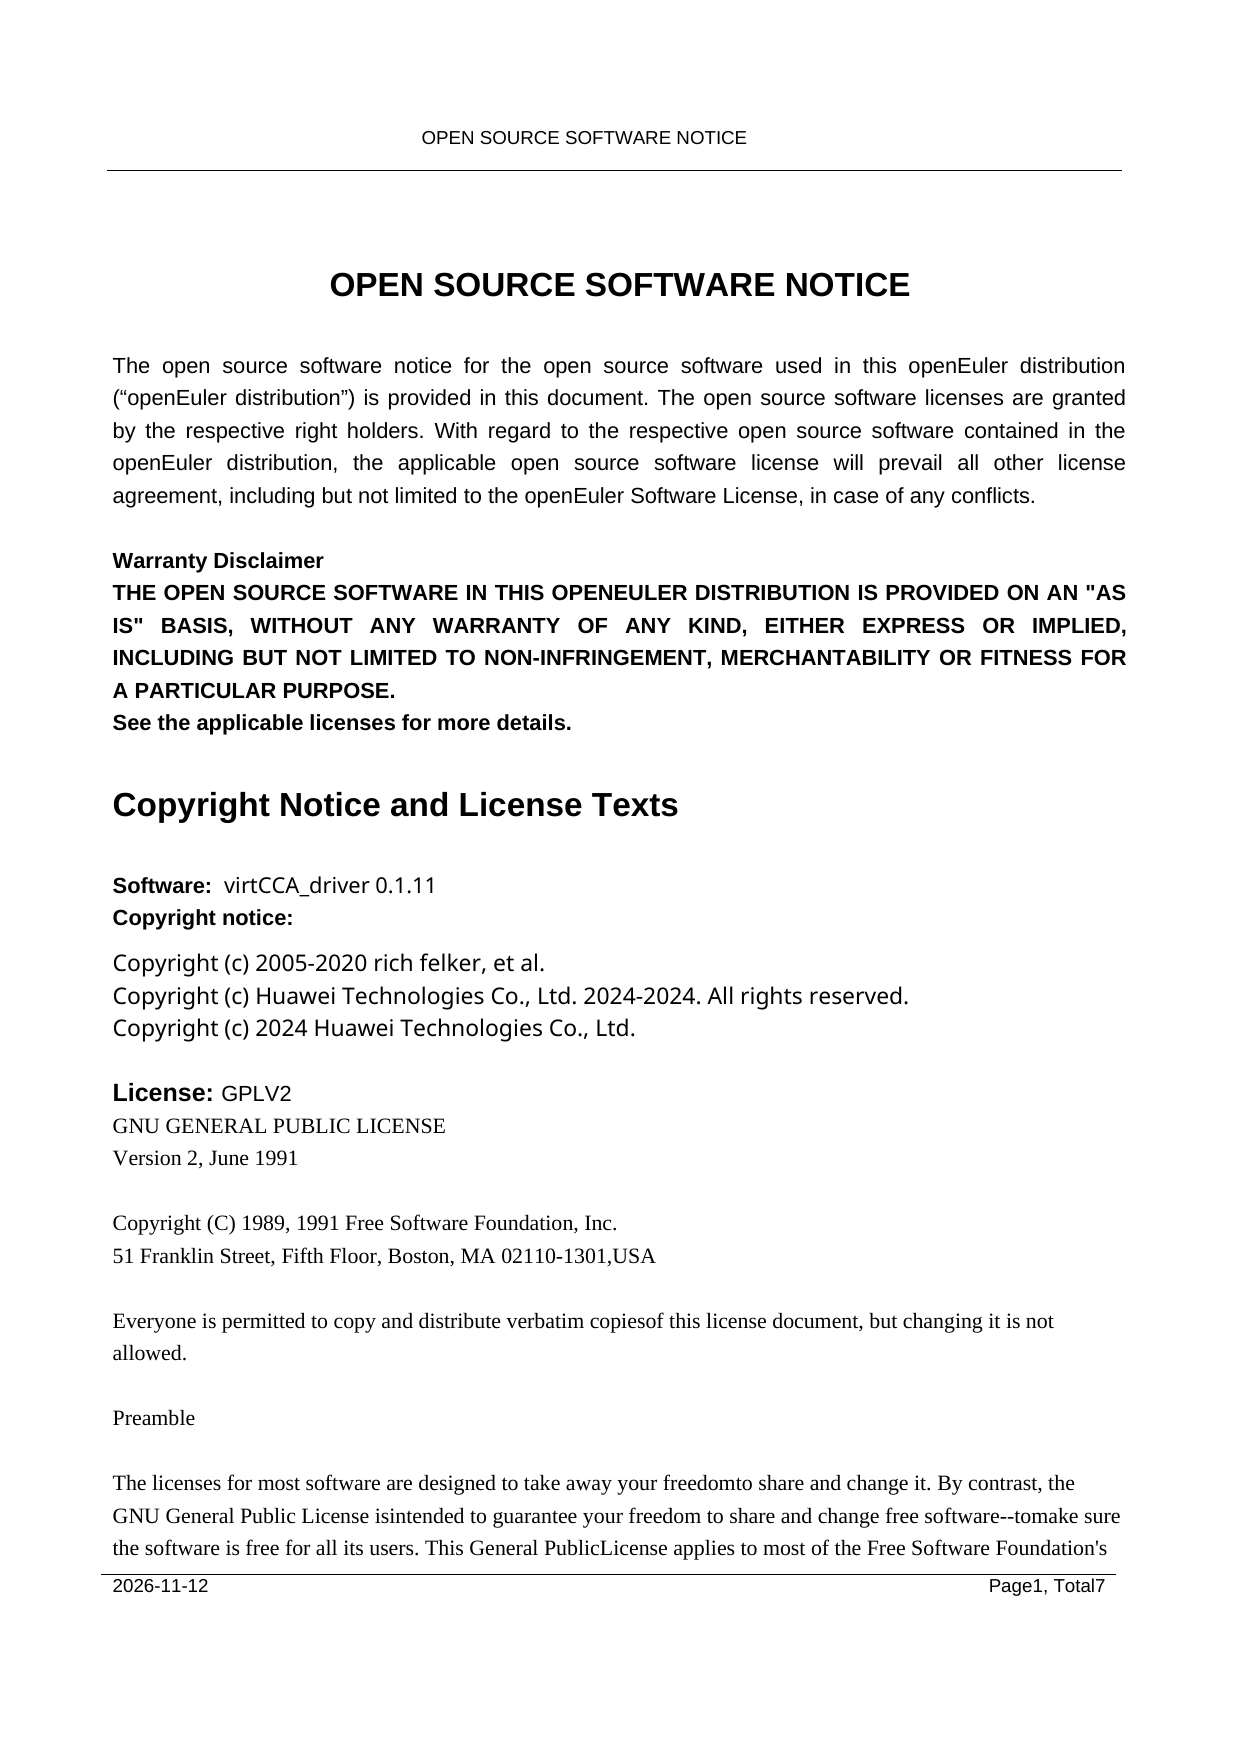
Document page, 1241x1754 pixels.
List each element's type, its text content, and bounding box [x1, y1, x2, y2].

text 51 Franklin Street, Fifth Floor, Boston, MA 02110-1301,USA [112, 1239, 1128, 1272]
text Copyright Notice and License Texts [112, 771, 1128, 836]
text GNU GENERAL PUBLIC LICENSE [112, 1109, 1128, 1142]
text Version 2, June 1991 [112, 1142, 1128, 1174]
text Everyone is permitted to copy and distribute verbatim copiesof this license document, but changing it is not allowed. [112, 1304, 1128, 1369]
text Copyright notice: [112, 901, 1128, 934]
title Software: virtCCA_driver 0.1.11 [112, 869, 1128, 901]
text OPEN SOURCE SOFTWARE NOTICE [112, 251, 1128, 316]
text License: GPLV2 [112, 1077, 1128, 1109]
text The open source software notice for the open source software used in this openEuler distribution (“openEuler distribution”) is provided in this document. The open source software licenses are granted by the respective right holders. With regard to the respective open source software contained in the openEuler distribution, the applicable open source software license will prevail all other license agreement, including but not limited to the openEuler Software License, in case of any conflicts. [112, 349, 1128, 511]
text THE OPEN SOURCE SOFTWARE IN THIS OPENEULER DISTRIBUTION IS PROVIDED ON AN "AS IS" BASIS, WITHOUT ANY WARRANTY OF ANY KIND, EITHER EXPRESS OR IMPLIED, INCLUDING BUT NOT LIMITED TO NON-INFRINGEMENT, MERCHANTABILITY OR FITNESS FOR A PARTICULAR PURPOSE. See the applicable licenses for more details. [112, 576, 1128, 739]
text Copyright (c) 2005-2020 rich felker, et al. Copyright (c) Huawei Technologies Co., Ltd. 2024-2024. All rights reserved. Copyright (c) 2024 Huawei Technologies Co., Ltd. [112, 947, 1128, 1077]
text Preamble [112, 1402, 1128, 1434]
text Warranty Disclaimer [112, 544, 1128, 576]
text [112, 1467, 1128, 1564]
text Copyright (C) 1989, 1991 Free Software Foundation, Inc. [112, 1207, 1128, 1239]
